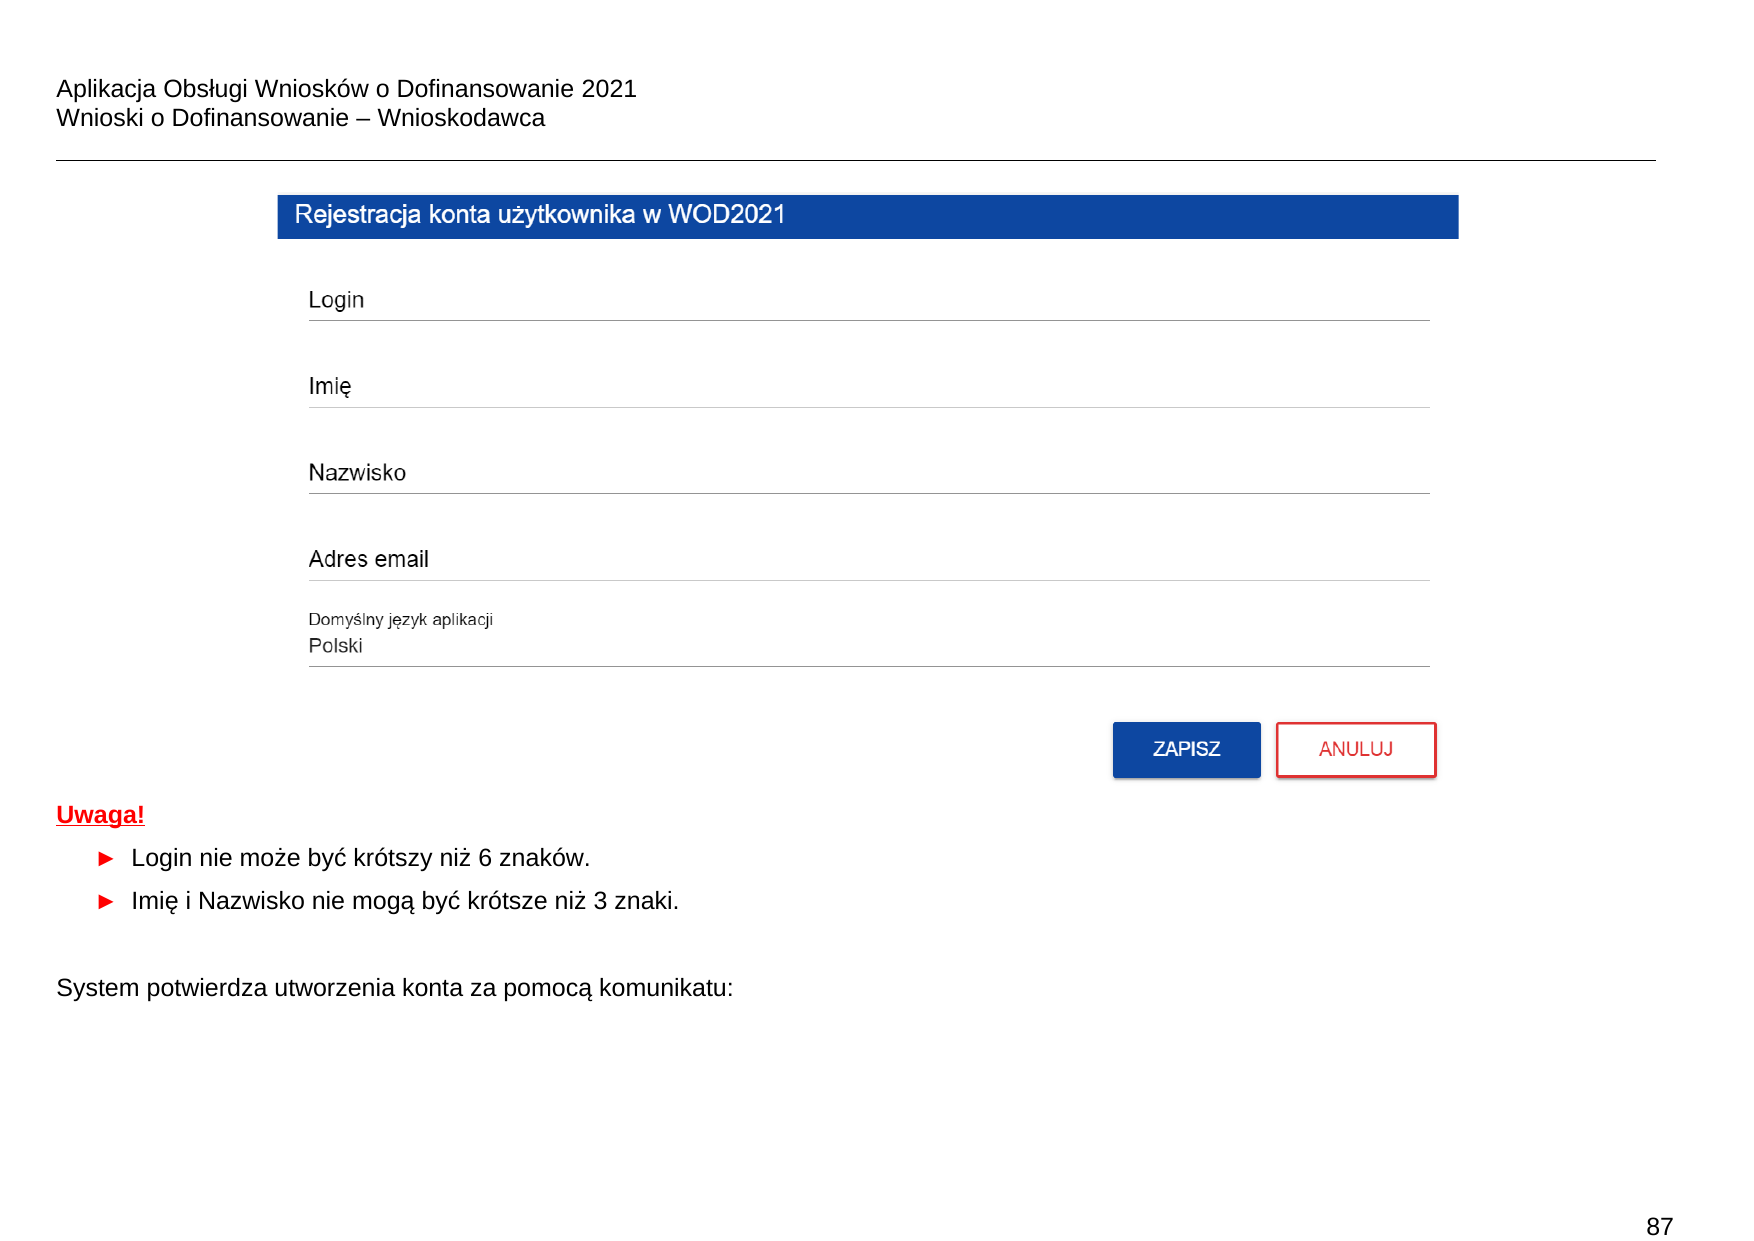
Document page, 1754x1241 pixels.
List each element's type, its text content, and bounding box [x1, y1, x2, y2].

list Imię i Nazwisko nie mogą być krótsze niż 3 znaki. [94, 886, 1674, 915]
list Login nie może być krótszy niż 6 znaków. [94, 843, 1674, 872]
text Uwaga! [56, 800, 1674, 829]
picture [277, 192, 1459, 786]
text System potwierdza utworzenia konta za pomocą komunikatu: [56, 973, 1674, 1001]
